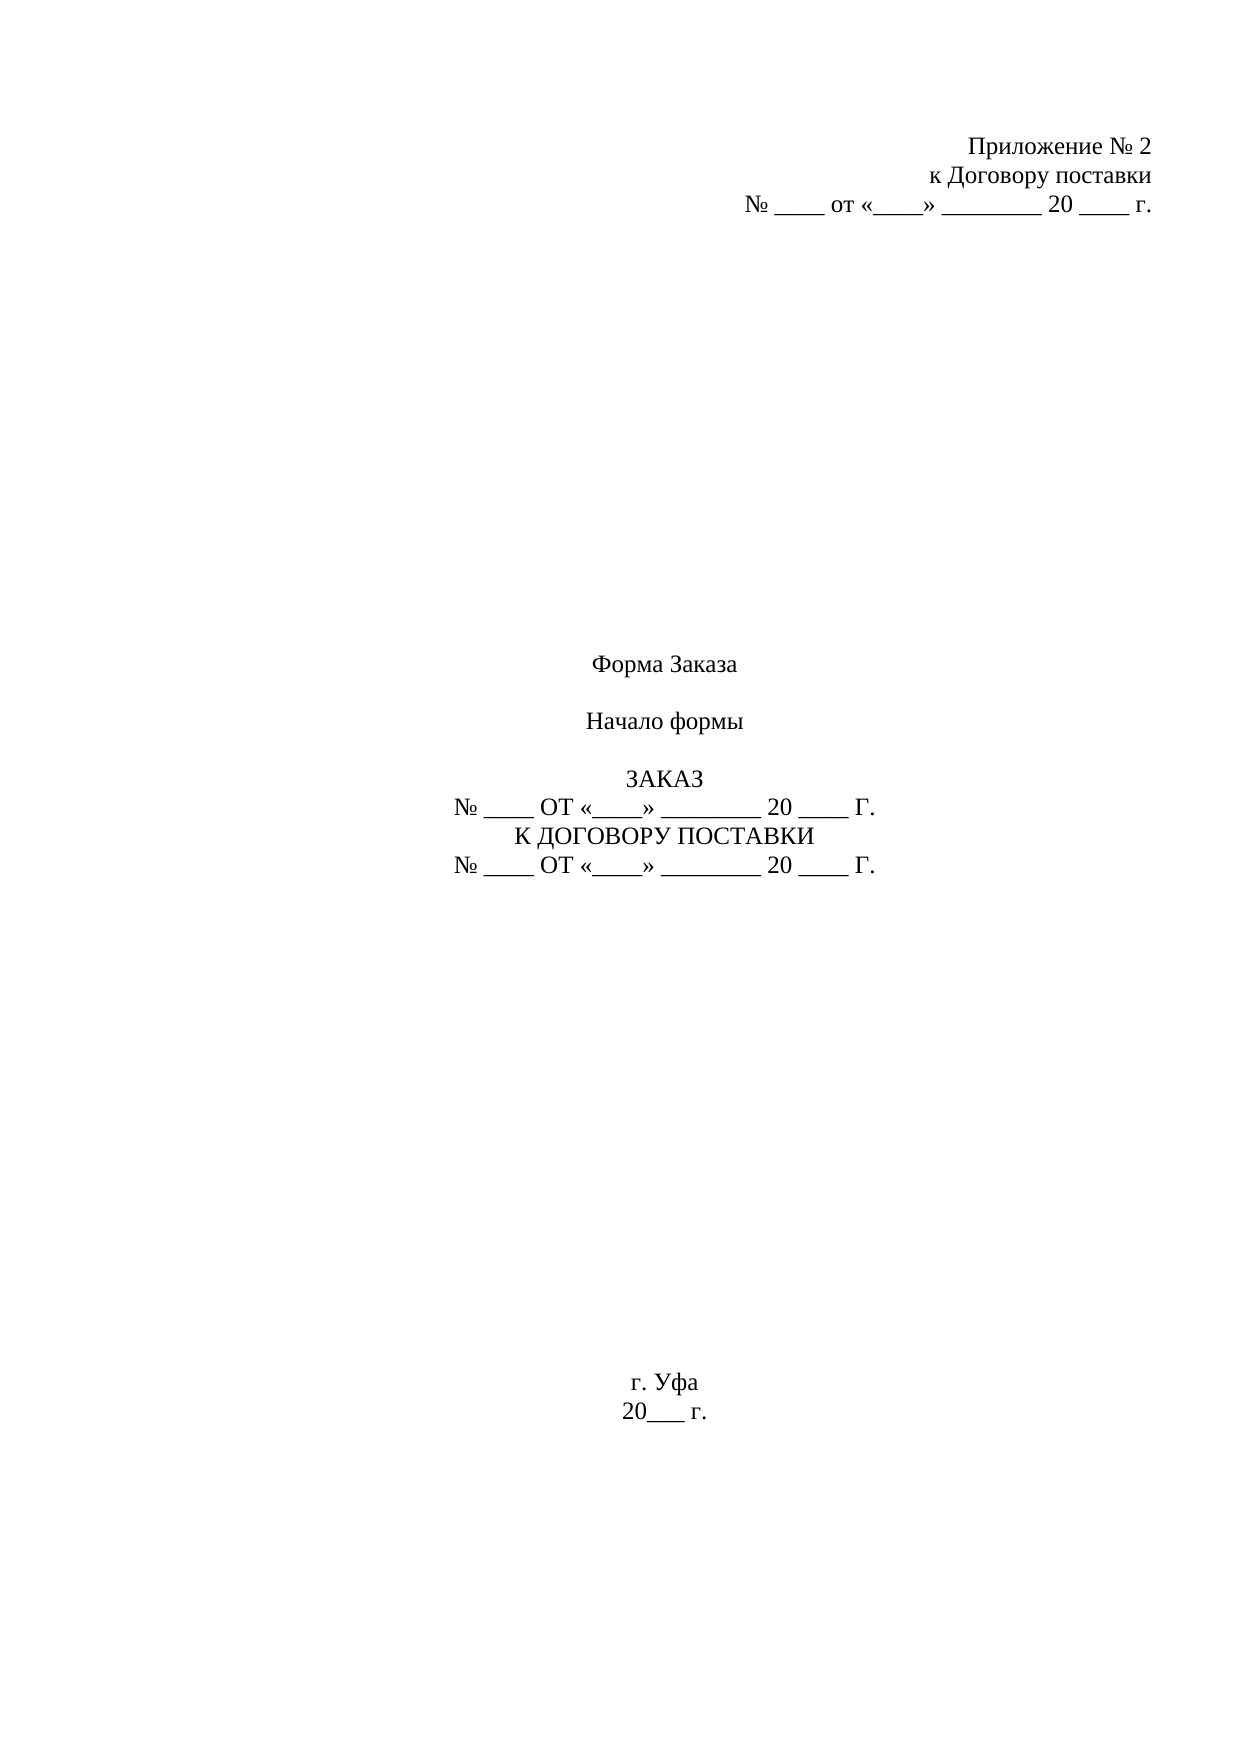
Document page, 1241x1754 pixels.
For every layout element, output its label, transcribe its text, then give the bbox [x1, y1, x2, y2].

text Приложение № 2 [177, 131, 1152, 160]
text Форма Заказа [177, 649, 1152, 677]
text ЗАКАЗ [177, 764, 1152, 792]
text К ДОГОВОРУ ПОСТАВКИ [177, 821, 1152, 850]
text № ____ ОТ «____» ________ 20 ____ Г. [177, 850, 1152, 879]
text 20___ г. [177, 1396, 1152, 1425]
text № ____ ОТ «____» ________ 20 ____ Г. [177, 792, 1152, 821]
text к Договору поставки [177, 160, 1152, 189]
text Начало формы [177, 706, 1152, 735]
text г. Уфа [177, 1367, 1152, 1396]
text № ____ от «____» ________ 20 ____ г. [177, 189, 1152, 217]
